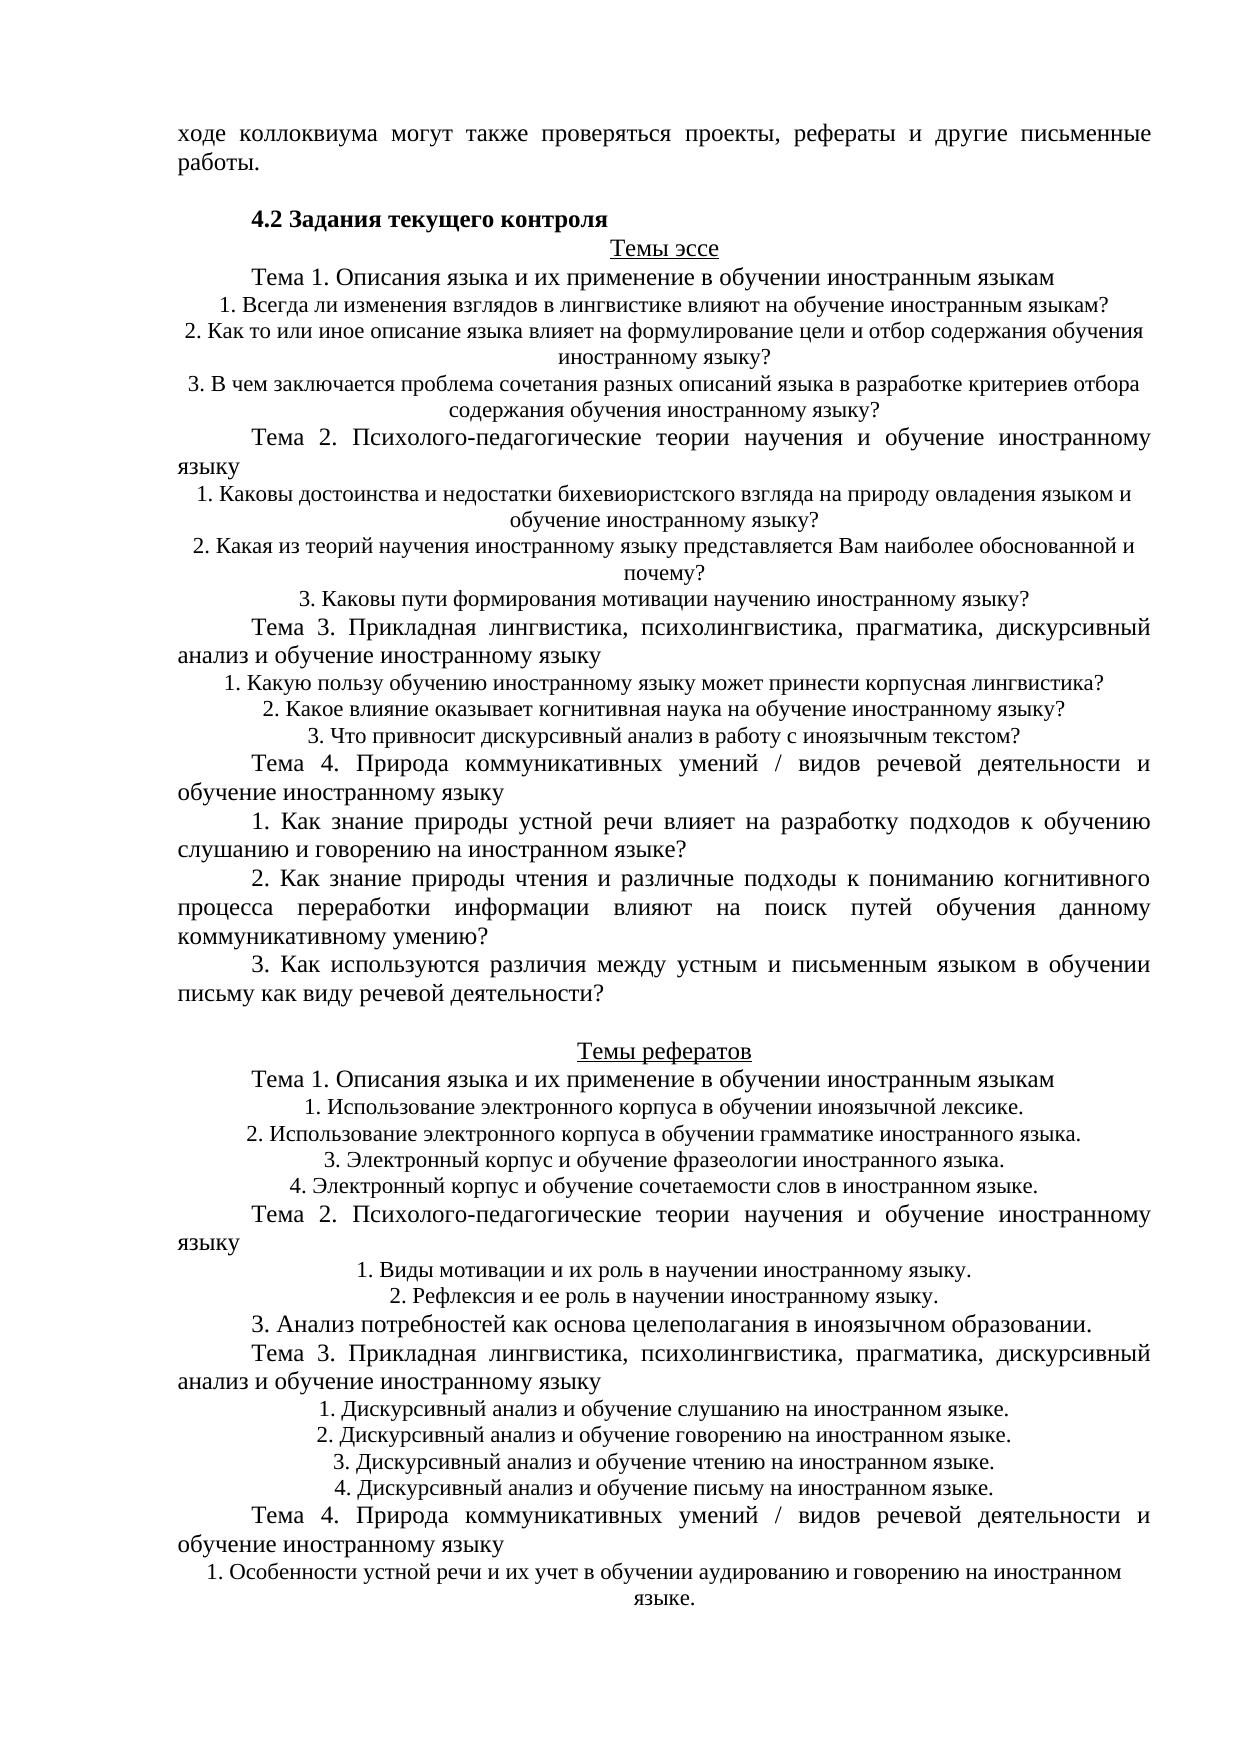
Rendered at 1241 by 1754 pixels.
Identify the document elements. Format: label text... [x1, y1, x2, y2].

text 2. Как знание природы чтения и различные подходы к пониманию когнитивного процесса переработки информации влияют на поиск путей обучения данному коммуникативному умению? [177, 863, 1152, 949]
text Тема 4. Природа коммуникативных умений / видов речевой деятельности и обучение иностранному языку [177, 1501, 1152, 1558]
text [177, 118, 1152, 176]
text Тема 2. Психолого-педагогические теории научения и обучение иностранному языку [177, 1199, 1152, 1256]
text 4.2 Задания текущего контроля [177, 204, 1152, 233]
text 3. Анализ потребностей как основа целеполагания в иноязычном образовании. [177, 1309, 1152, 1338]
text 1. Как знание природы устной речи влияет на разработку подходов к обучению слушанию и говорению на иностранном языке? [177, 806, 1152, 863]
text Темы эссе [177, 233, 1152, 262]
text Темы рефератов [177, 1036, 1152, 1064]
text Тема 3. Прикладная лингвистика, психолингвистика, прагматика, дискурсивный анализ и обучение иностранному языку [177, 1338, 1152, 1395]
text Тема 1. Описания языка и их применение в обучении иностранным языкам [177, 1064, 1152, 1093]
text 3. Как используются различия между устным и письменным языком в обучении письму как виду речевой деятельности? [177, 949, 1152, 1007]
text Тема 4. Природа коммуникативных умений / видов речевой деятельности и обучение иностранному языку [177, 748, 1152, 806]
text Тема 2. Психолого-педагогические теории научения и обучение иностранному языку [177, 422, 1152, 480]
text Тема 3. Прикладная лингвистика, психолингвистика, прагматика, дискурсивный анализ и обучение иностранному языку [177, 612, 1152, 669]
text Тема 1. Описания языка и их применение в обучении иностранным языкам [177, 262, 1152, 291]
